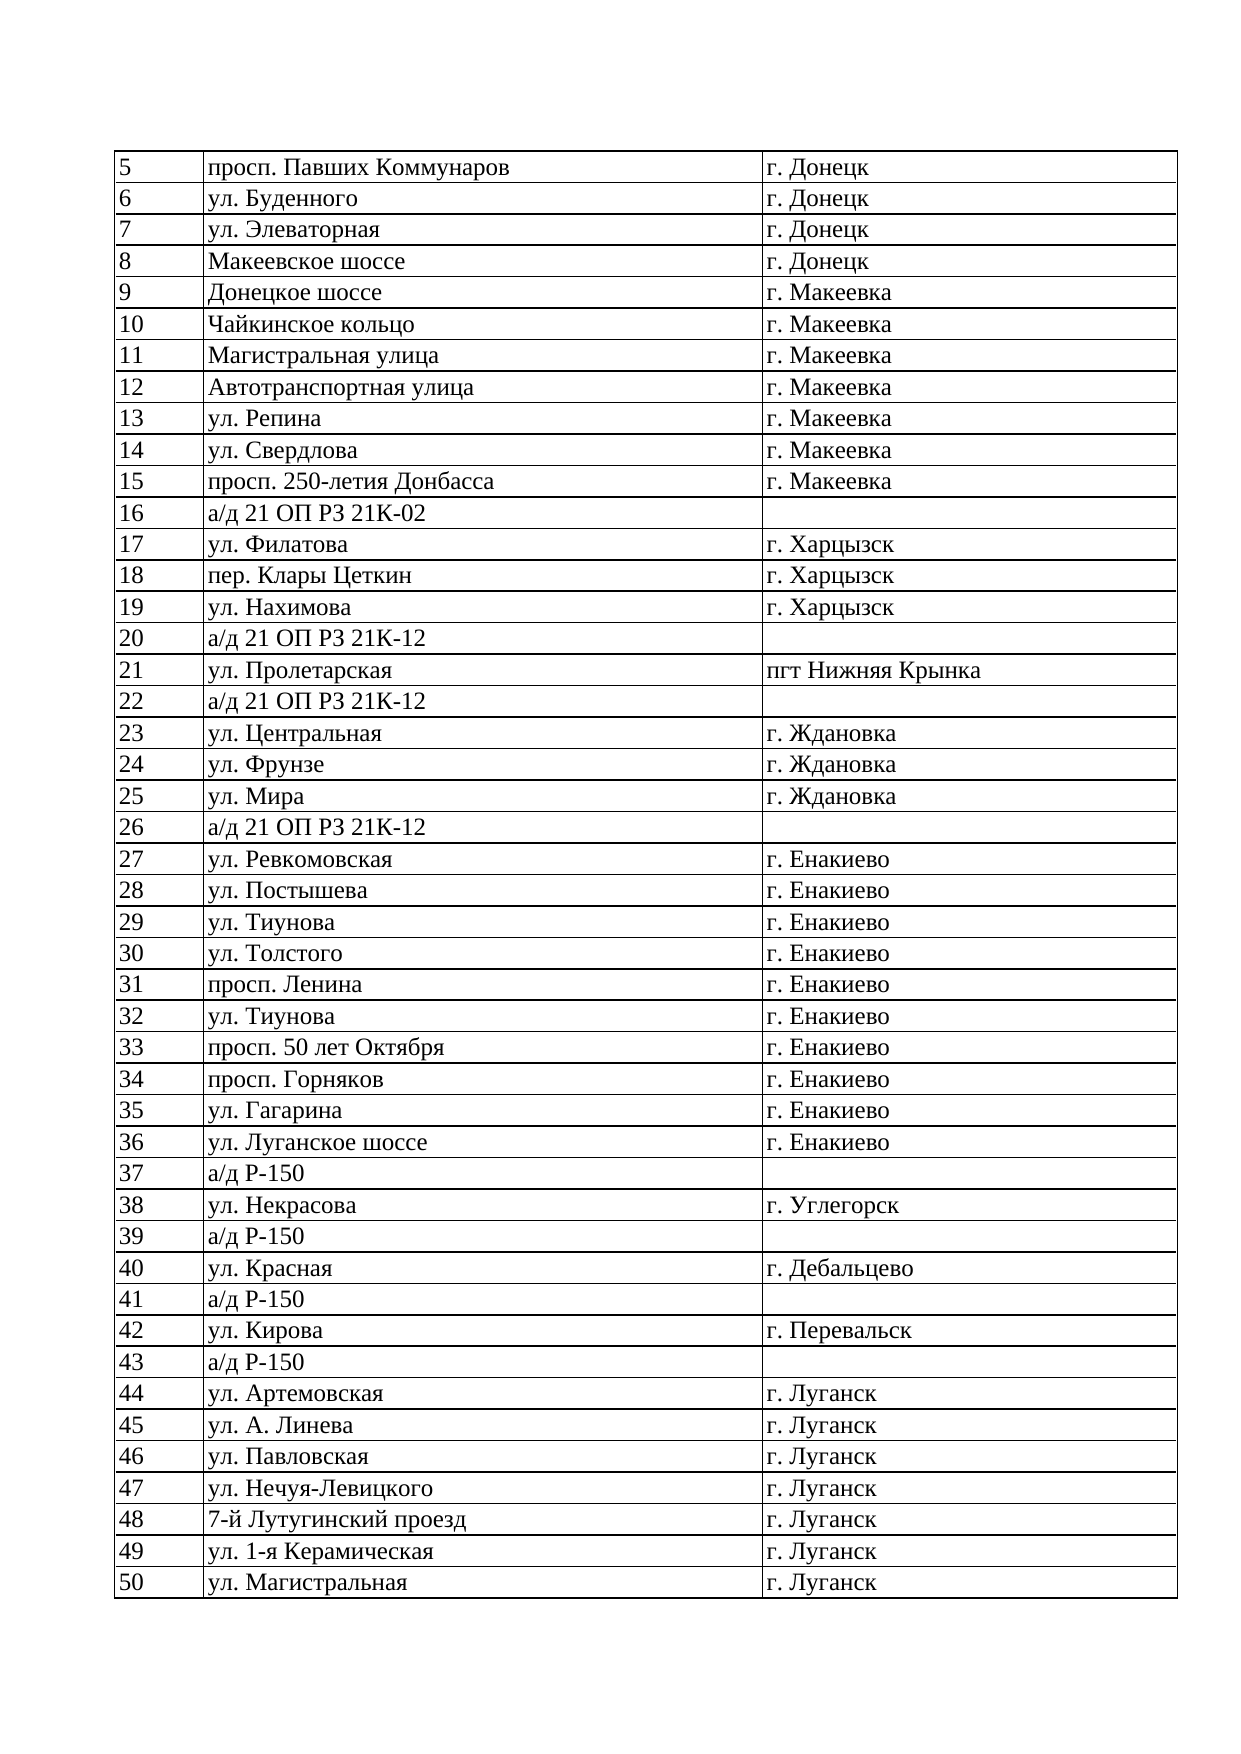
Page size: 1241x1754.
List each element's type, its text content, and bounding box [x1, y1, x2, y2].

table_cell г. Макеевка [763, 402, 1177, 433]
table_cell 22 [115, 686, 203, 716]
table_cell а/д 21 ОП РЗ 21К-02 [204, 498, 762, 527]
table_cell а/д 21 ОП РЗ 21К-12 [204, 812, 762, 842]
table_cell г. Макеевка [763, 276, 1177, 307]
table_cell 29 [115, 906, 203, 936]
table_cell г. Харцызск [763, 559, 1177, 590]
table_cell г. Енакиево [763, 999, 1177, 1031]
table_cell г. Луганск [763, 1440, 1177, 1471]
table_cell г. Луганск [763, 1566, 1177, 1597]
table_cell пер. Клары Цеткин [204, 561, 762, 590]
table_cell а/д Р-150 [204, 1284, 762, 1314]
table_cell ул. Артемовская [204, 1378, 762, 1408]
table_cell а/д 21 ОП РЗ 21К-12 [204, 686, 762, 716]
table_cell 46 [115, 1441, 203, 1471]
table_cell 31 [115, 969, 203, 999]
table_cell г. Донецк [763, 213, 1177, 244]
table_cell 5 [115, 152, 203, 181]
table_cell 50 [115, 1567, 203, 1597]
table_cell г. Макеевка [763, 370, 1177, 402]
table_cell 25 [115, 780, 203, 811]
table_cell 19 [115, 591, 203, 622]
table_cell 38 [115, 1189, 203, 1219]
table_cell г. Ждановка [763, 748, 1177, 779]
table_cell ул. Буденного [204, 183, 762, 213]
table_cell [763, 811, 1177, 842]
table_cell ул. Тиунова [204, 907, 762, 936]
table_cell г. Енакиево [763, 874, 1177, 905]
table_cell ул. Нечуя-Левицкого [204, 1473, 762, 1503]
table_cell ул. Луганское шоссе [204, 1127, 762, 1157]
table_cell [763, 622, 1177, 653]
table_cell [763, 1345, 1177, 1377]
table_cell Донецкое шоссе [204, 277, 762, 307]
table_cell 7-й Лутугинский проезд [204, 1504, 762, 1534]
table_cell 32 [115, 1000, 203, 1031]
table_cell ул. Павловская [204, 1441, 762, 1471]
table_cell 33 [115, 1032, 203, 1062]
table_cell 40 [115, 1252, 203, 1282]
table_cell 26 [115, 812, 203, 842]
table_cell просп. Ленина [204, 970, 762, 999]
table_cell г. Макеевка [763, 465, 1177, 496]
table_cell а/д 21 ОП РЗ 21К-12 [204, 623, 762, 653]
table_cell просп. Павших Коммунаров [204, 152, 762, 181]
table_cell 14 [115, 434, 203, 464]
table_cell 39 [115, 1221, 203, 1251]
table_cell 44 [115, 1378, 203, 1408]
table_cell ул. Нахимова [204, 592, 762, 622]
table_cell г. Енакиево [763, 936, 1177, 968]
table_cell просп. Горняков [204, 1064, 762, 1094]
table_cell просп. 250-летия Донбасса [204, 466, 762, 496]
table_cell 42 [115, 1315, 203, 1345]
table_cell ул. Ревкомовская [204, 844, 762, 873]
table_cell 47 [115, 1472, 203, 1503]
table_cell г. Донецк [763, 152, 1177, 181]
table_cell ул. Некрасова [204, 1190, 762, 1219]
table_cell ул. Кирова [204, 1316, 762, 1345]
table_cell г. Харцызск [763, 590, 1177, 622]
table_cell 36 [115, 1126, 203, 1157]
table_cell г. Енакиево [763, 1094, 1177, 1125]
table_cell ул. Фрунзе [204, 749, 762, 779]
table_cell ул. Филатова [204, 529, 762, 559]
table_cell 43 [115, 1346, 203, 1377]
table_cell 17 [115, 529, 203, 559]
table_cell г. Донецк [763, 244, 1177, 276]
table_cell г. Углегорск [763, 1188, 1177, 1219]
table_cell Чайкинское кольцо [204, 309, 762, 339]
table_cell пгт Нижняя Крынка [763, 653, 1177, 685]
table_cell г. Перевальск [763, 1314, 1177, 1345]
table_cell 49 [115, 1535, 203, 1566]
table_cell 12 [115, 371, 203, 402]
table_cell [763, 1157, 1177, 1188]
table_cell 48 [115, 1504, 203, 1534]
table_cell ул. Тиунова [204, 1001, 762, 1031]
table_cell 13 [115, 403, 203, 433]
table_cell 15 [115, 466, 203, 496]
table_cell г. Луганск [763, 1471, 1177, 1503]
table_cell Макеевское шоссе [204, 246, 762, 276]
table_cell г. Луганск [763, 1408, 1177, 1440]
table_cell 6 [115, 183, 203, 213]
table_cell 45 [115, 1409, 203, 1440]
table_cell ул. Элеваторная [204, 215, 762, 244]
table_cell г. Донецк [763, 181, 1177, 213]
table_cell [763, 496, 1177, 527]
table_cell 7 [115, 214, 203, 244]
table_cell г. Харцызск [763, 528, 1177, 559]
table_cell [763, 1283, 1177, 1314]
table_cell [763, 1220, 1177, 1251]
table_cell г. Енакиево [763, 1125, 1177, 1157]
table_cell а/д Р-150 [204, 1221, 762, 1251]
table_cell 21 [115, 654, 203, 685]
table_cell г. Луганск [763, 1503, 1177, 1534]
table_cell ул. Центральная [204, 718, 762, 748]
table_cell 28 [115, 875, 203, 905]
table_cell а/д Р-150 [204, 1158, 762, 1188]
table_cell г. Ждановка [763, 779, 1177, 811]
table_cell 35 [115, 1095, 203, 1125]
table_cell просп. 50 лет Октября [204, 1032, 762, 1062]
table_cell 34 [115, 1063, 203, 1094]
table_cell г. Дебальцево [763, 1251, 1177, 1282]
table_cell 41 [115, 1284, 203, 1314]
table_cell ул. 1-я Керамическая [204, 1536, 762, 1566]
table_cell Автотранспортная улица [204, 372, 762, 402]
table_cell г. Луганск [763, 1377, 1177, 1408]
table_cell а/д Р-150 [204, 1347, 762, 1377]
table_cell 24 [115, 749, 203, 779]
table_cell 9 [115, 277, 203, 307]
table_cell 10 [115, 308, 203, 339]
table_cell 27 [115, 843, 203, 873]
table_cell ул. Репина [204, 403, 762, 433]
table_cell г. Луганск [763, 1534, 1177, 1566]
table_cell 30 [115, 938, 203, 968]
table_cell ул. Пролетарская [204, 655, 762, 685]
table_cell г. Енакиево [763, 1031, 1177, 1062]
table_cell ул. Красная [204, 1253, 762, 1282]
table_cell ул. А. Линева [204, 1410, 762, 1440]
table_cell 11 [115, 340, 203, 370]
table_cell ул. Свердлова [204, 435, 762, 464]
table_cell г. Макеевка [763, 307, 1177, 339]
table_cell Магистральная улица [204, 340, 762, 370]
table_cell 23 [115, 717, 203, 748]
table_cell 8 [115, 245, 203, 276]
table_cell 18 [115, 560, 203, 590]
table_cell г. Енакиево [763, 905, 1177, 936]
table_cell г. Енакиево [763, 842, 1177, 873]
table_cell ул. Мира [204, 781, 762, 811]
table_cell г. Енакиево [763, 968, 1177, 999]
table_cell г. Енакиево [763, 1062, 1177, 1094]
table_cell г. Макеевка [763, 339, 1177, 370]
table_cell г. Макеевка [763, 433, 1177, 464]
table_cell [763, 685, 1177, 716]
table_cell 37 [115, 1158, 203, 1188]
table_cell г. Ждановка [763, 716, 1177, 748]
table_cell ул. Постышева [204, 875, 762, 905]
table_cell 20 [115, 623, 203, 653]
table_cell 16 [115, 497, 203, 527]
table_cell ул. Магистральная [204, 1567, 762, 1597]
table_cell ул. Гагарина [204, 1095, 762, 1125]
table_cell ул. Толстого [204, 938, 762, 968]
